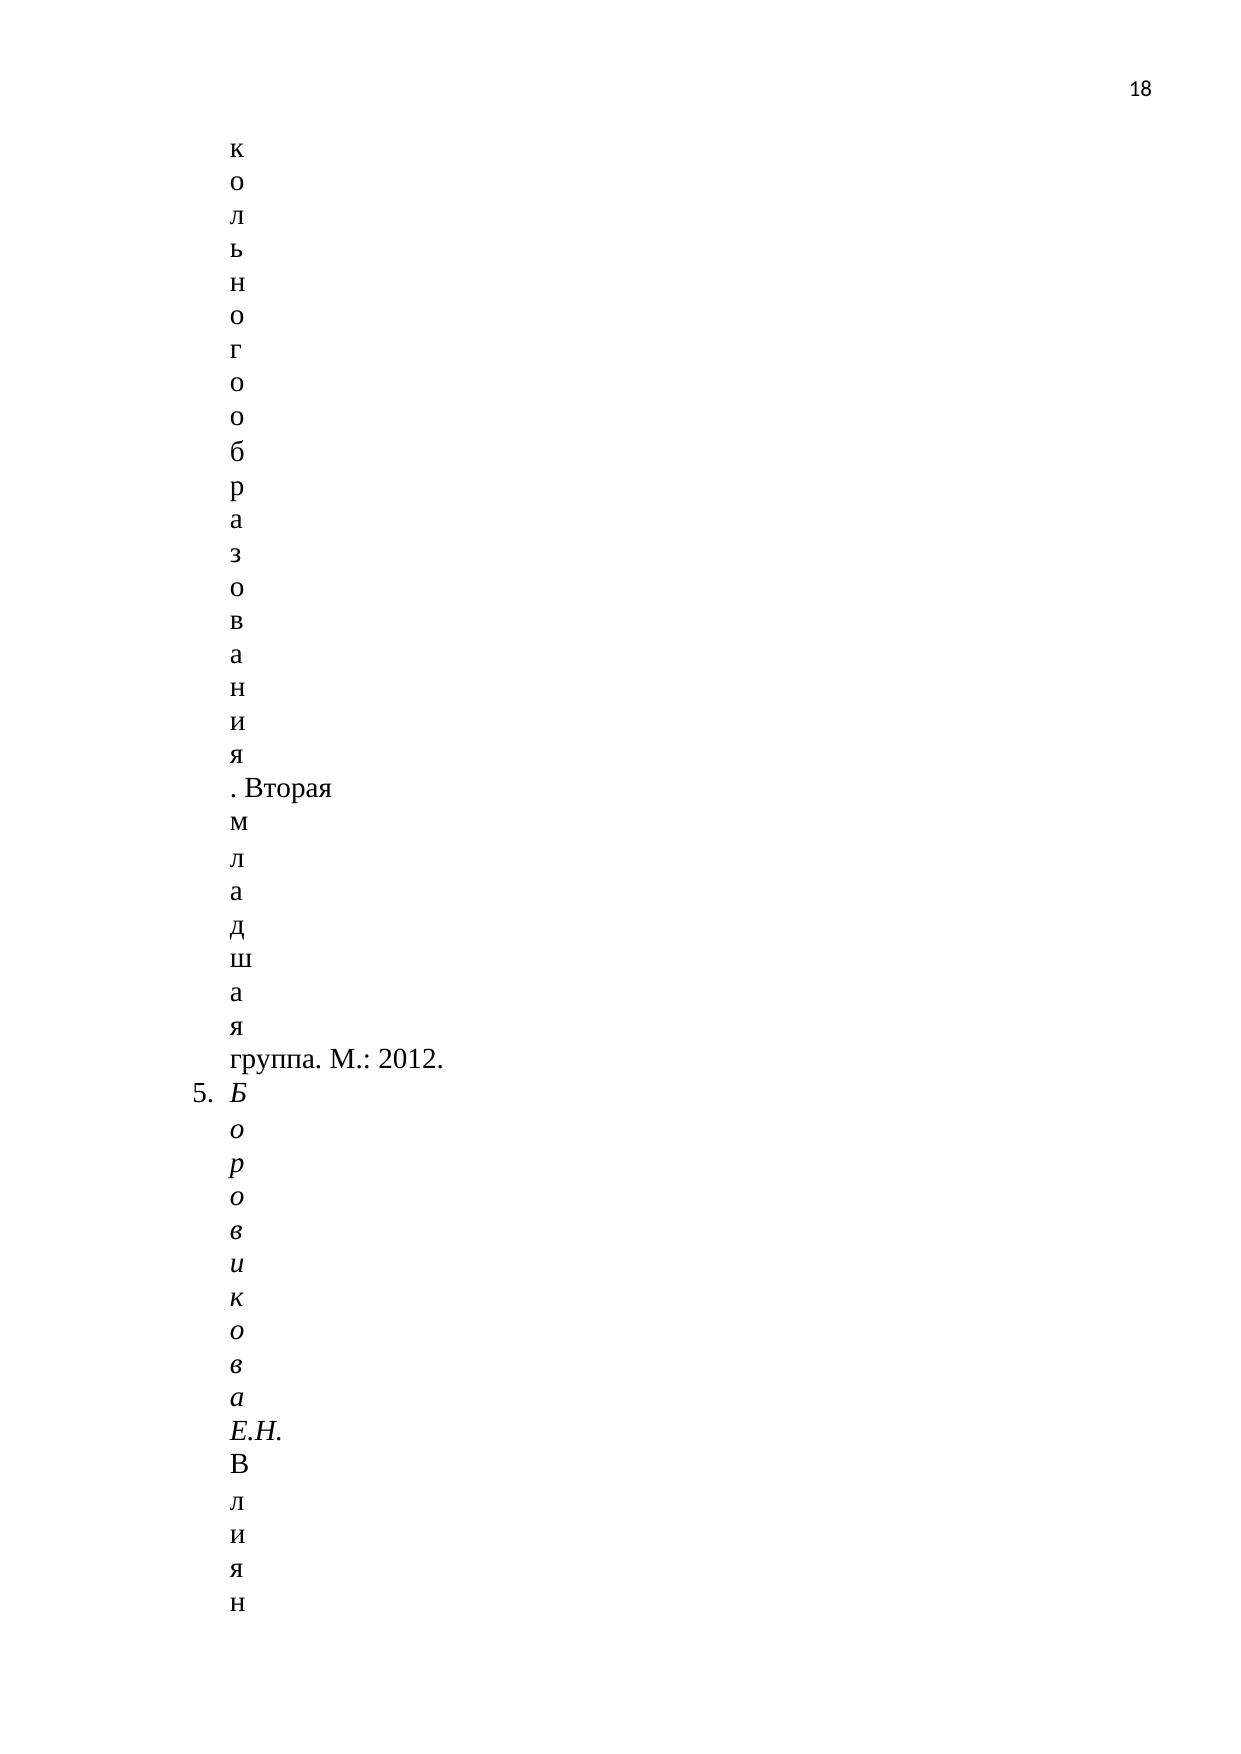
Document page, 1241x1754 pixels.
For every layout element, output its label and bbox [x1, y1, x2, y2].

list [192, 1075, 1152, 1617]
list [192, 130, 1152, 1075]
